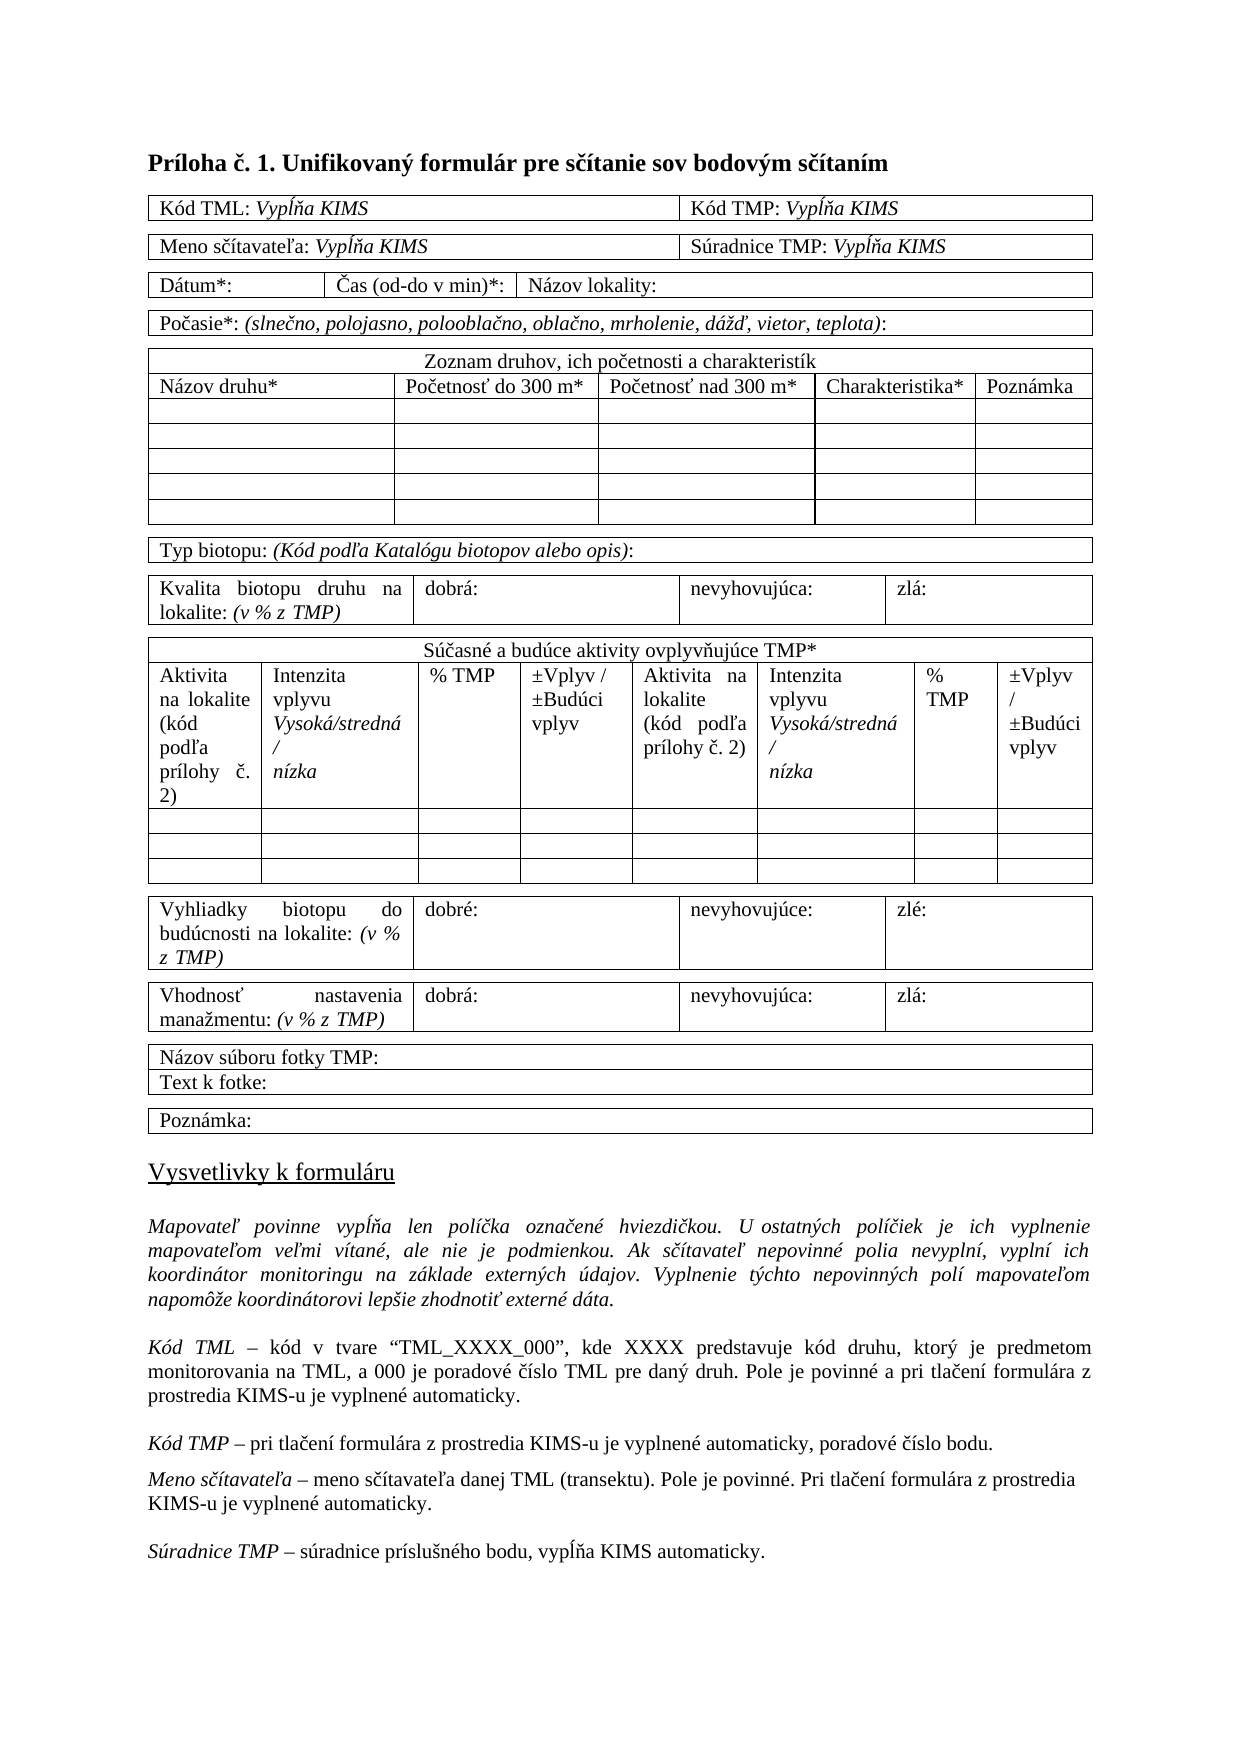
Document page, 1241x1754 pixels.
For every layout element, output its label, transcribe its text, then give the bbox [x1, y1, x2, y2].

table_cell Aktivita na lokalite (kód podľa prílohy č. 2) [149, 663, 261, 807]
table_cell Poznámka [976, 374, 1092, 398]
table_cell [758, 834, 914, 858]
table_cell [976, 399, 1092, 423]
table_cell [976, 474, 1092, 498]
text Súradnice TMP – súradnice príslušného bodu, vypĺňa KIMS automaticky. [148, 1539, 1093, 1563]
text Mapovateľ povinne vypĺňa len políčka označené hviezdičkou. U ostatných políčiek je ich vyplnenie mapovateľom veľmi vítané, ale nie je podmienkou. Ak sčítavateľ nepovinné polia nevyplní, vyplní ich koordinátor monitoringu na základe externých údajov. Vyplnenie týchto nepovinných polí mapovateľom napomôže koordinátorovi lepšie zhodnotiť externé dáta. [148, 1214, 1093, 1311]
table_cell Názov druhu* [149, 374, 394, 398]
table_cell [149, 809, 261, 832]
table_cell [149, 834, 261, 858]
table_header dobré: [414, 897, 679, 969]
text Kód TML – kód v tvare “TML_XXXX_000”, kde XXXX predstavuje kód druhu, ktorý je predmetom monitorovania na TML, a 000 je poradové číslo TML pre daný druh. Pole je povinné a pri tlačení formulára z prostredia KIMS-u je vyplnené automaticky. [148, 1334, 1093, 1407]
table_header Kód TML: Vypĺňa KIMS [149, 196, 679, 220]
table_cell [521, 834, 632, 858]
table_cell [976, 424, 1092, 448]
table_header Názov lokality: [517, 273, 1092, 297]
text Príloha č. 1. Unifikovaný formulár pre sčítanie sov bodovým sčítaním [148, 148, 1093, 176]
table_header Kód TMP: Vypĺňa KIMS [680, 196, 1092, 220]
table_cell Intenzita vplyvu Vysoká/stredná/ nízka [262, 663, 418, 807]
table_header zlé: [886, 897, 1092, 969]
table_cell [816, 424, 975, 448]
table_cell [599, 449, 814, 473]
table_cell [816, 449, 975, 473]
table_cell [149, 859, 261, 883]
table_header Typ biotopu: (Kód podľa Katalógu biotopov alebo opis): [149, 538, 1092, 562]
table_cell [149, 474, 394, 498]
table_header Vhodnosť nastavenia manažmentu: (v % z TMP) [149, 983, 413, 1031]
text Kód TMP – pri tlačení formulára z prostredia KIMS-u je vyplnené automaticky, poradové číslo bodu. [148, 1431, 1093, 1455]
table_cell % TMP [419, 663, 520, 807]
table_cell [395, 500, 598, 523]
table_cell [998, 859, 1092, 883]
table_cell % TMP [915, 663, 997, 807]
table_header Počasie*: (slnečno, polojasno, polooblačno, oblačno, mrholenie, dážď, vietor, teplota): [149, 311, 1092, 335]
table_cell [262, 809, 418, 832]
table_header zlá: [886, 576, 1092, 624]
table_cell [816, 474, 975, 498]
table_cell Charakteristika* [816, 374, 975, 398]
table_cell [149, 424, 394, 448]
table_header dobrá: [414, 983, 679, 1031]
table_cell [599, 474, 814, 498]
table_cell Početnosť do 300 m* [395, 374, 598, 398]
table_header nevyhovujúca: [680, 576, 885, 624]
table_header Názov súboru fotky TMP: [149, 1045, 1092, 1069]
table_cell [998, 809, 1092, 832]
table_header Meno sčítavateľa: Vypĺňa KIMS [149, 235, 679, 258]
text Vysvetlivky k formuláru [148, 1157, 1093, 1186]
table_cell ±Vplyv / ±Budúci vplyv [998, 663, 1092, 807]
table_cell [521, 809, 632, 832]
table_cell [395, 449, 598, 473]
table_cell [599, 500, 814, 523]
table_cell [599, 399, 814, 423]
table_header Vyhliadky biotopu do budúcnosti na lokalite: (v % z TMP) [149, 897, 413, 969]
table_cell [633, 809, 757, 832]
table_cell [419, 859, 520, 883]
table_cell Text k fotke: [149, 1070, 1092, 1094]
table_cell [915, 809, 997, 832]
table_cell [976, 500, 1092, 523]
table_cell [915, 859, 997, 883]
table_header Súčasné a budúce aktivity ovplyvňujúce TMP* [149, 638, 1092, 662]
table_cell [758, 809, 914, 832]
table_header nevyhovujúce: [680, 897, 885, 969]
table_cell [915, 834, 997, 858]
table_cell [816, 500, 975, 523]
table_header Súradnice TMP: Vypĺňa KIMS [680, 235, 1092, 258]
table_cell [758, 859, 914, 883]
table_cell [521, 859, 632, 883]
table_header Poznámka: [149, 1109, 1092, 1132]
table_header zlá: [886, 983, 1092, 1031]
table_cell Početnosť nad 300 m* [599, 374, 814, 398]
table_cell [633, 859, 757, 883]
table_cell [395, 424, 598, 448]
table_cell [262, 834, 418, 858]
table_cell [149, 500, 394, 523]
table_cell [395, 474, 598, 498]
text Meno sčítavateľa – meno sčítavateľa danej TML (transektu). Pole je povinné. Pri tlačení formulára z prostredia KIMS-u je vyplnené automaticky. [148, 1467, 1093, 1515]
table_cell [976, 449, 1092, 473]
table_cell [419, 809, 520, 832]
table_header Dátum*: [149, 273, 324, 297]
table_cell Intenzita vplyvu Vysoká/stredná/ nízka [758, 663, 914, 807]
table_cell Aktivita na lokalite (kód podľa prílohy č. 2) [633, 663, 757, 807]
table_cell [633, 834, 757, 858]
table_header Zoznam druhov, ich početnosti a charakteristík [149, 349, 1092, 373]
table_header Čas (od-do v min)*: [325, 273, 516, 297]
table_cell ±Vplyv / ±Budúci vplyv [521, 663, 632, 807]
table_cell [599, 424, 814, 448]
table_cell [816, 399, 975, 423]
table_cell [149, 449, 394, 473]
table_cell [998, 834, 1092, 858]
table_cell [419, 834, 520, 858]
table_header dobrá: [414, 576, 679, 624]
table_cell [262, 859, 418, 883]
table_header nevyhovujúca: [680, 983, 885, 1031]
table_cell [149, 399, 394, 423]
table_cell [395, 399, 598, 423]
table_header Kvalita biotopu druhu na lokalite: (v % z TMP) [149, 576, 413, 624]
